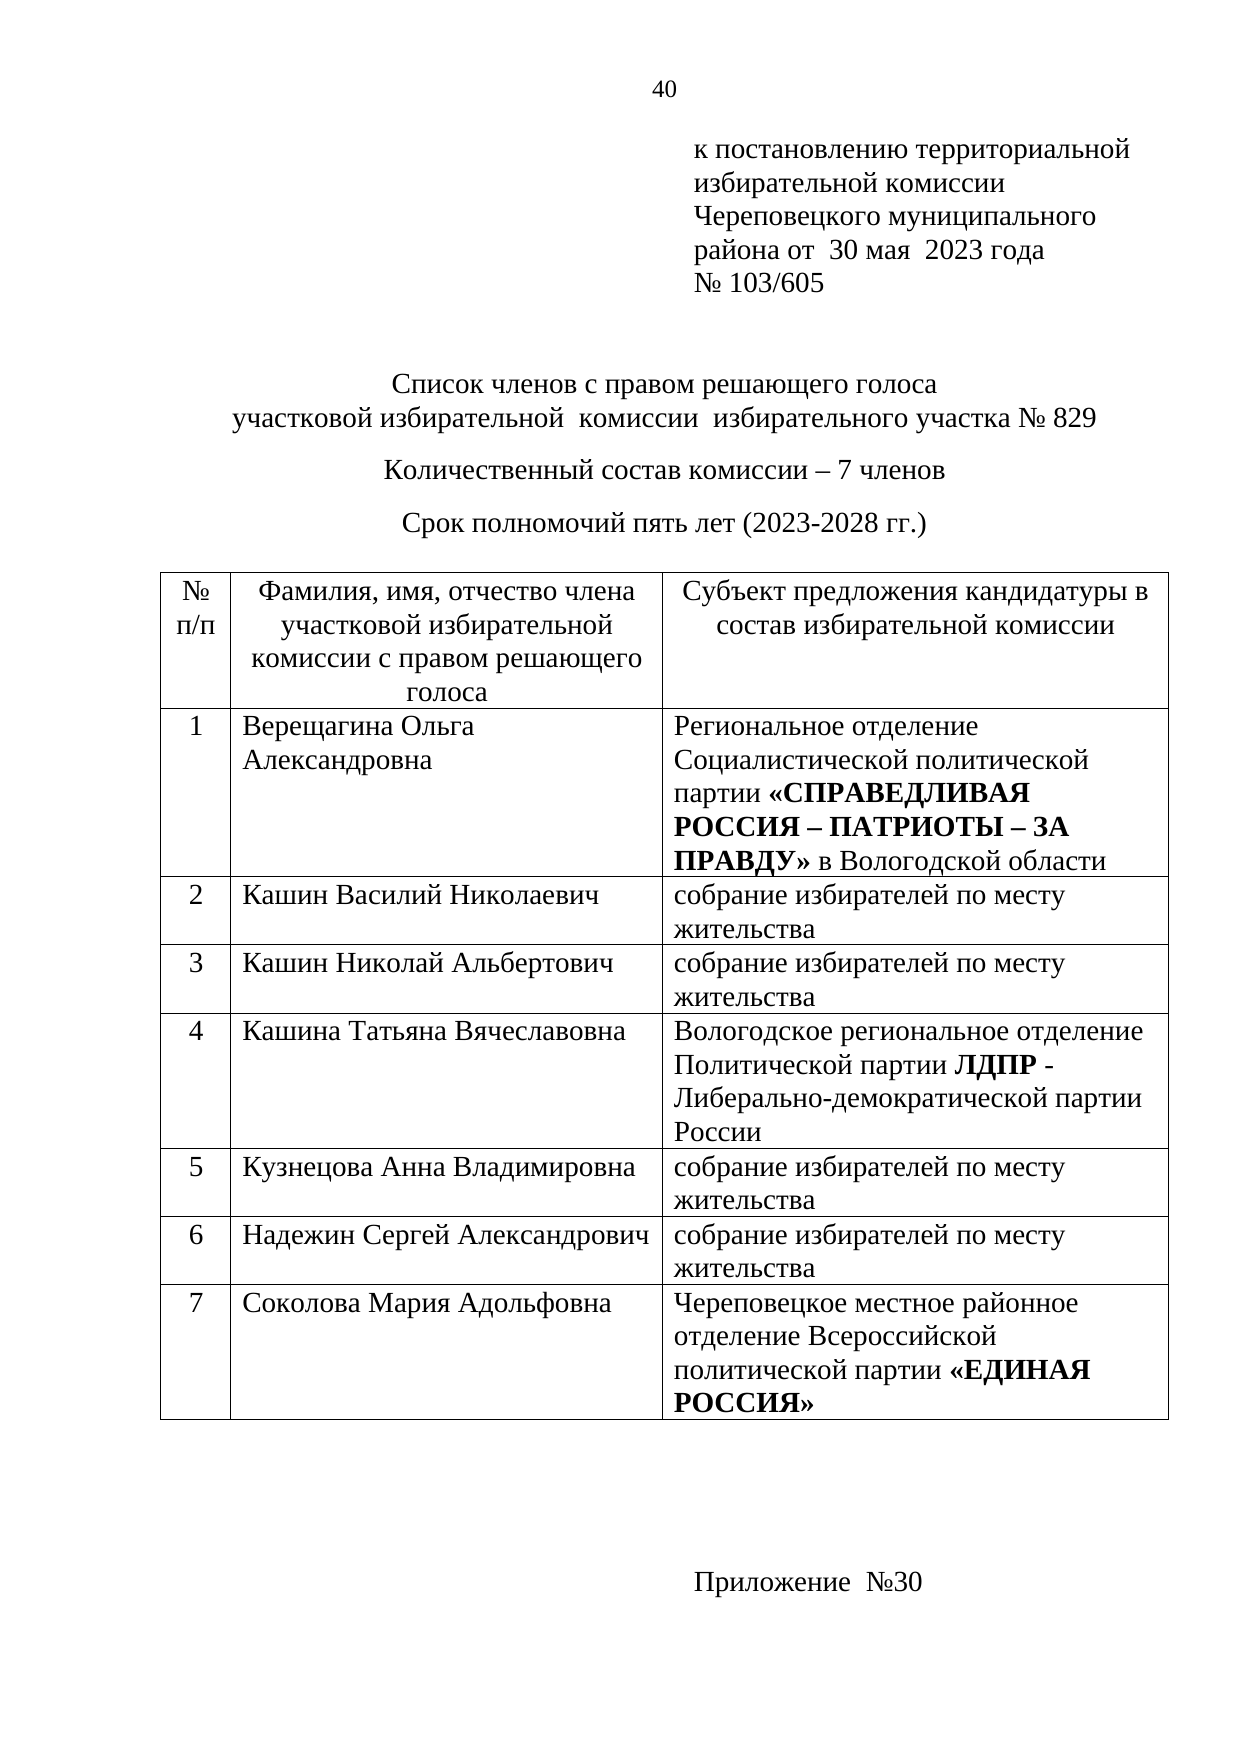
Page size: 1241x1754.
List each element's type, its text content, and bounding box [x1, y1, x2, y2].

text Список членов с правом решающего голоса [177, 366, 1152, 400]
text Приложение №30 [693, 1564, 1152, 1597]
table_cell 6 [161, 1217, 230, 1284]
table_cell собрание избирателей по месту жительства [663, 1217, 1168, 1284]
text участковой избирательной комиссии избирательного участка № 829 [177, 400, 1152, 433]
table_cell Кашин Василий Николаевич [231, 877, 662, 944]
table_header Фамилия, имя, отчество члена участковой избирательной комиссии с правом решающего голоса [231, 573, 662, 707]
table_cell собрание избирателей по месту жительства [663, 877, 1168, 944]
table_cell 7 [161, 1285, 230, 1419]
table_cell 3 [161, 945, 230, 1012]
table_cell 5 [161, 1149, 230, 1216]
table_cell 1 [161, 709, 230, 876]
text Срок полномочий пять лет (2023-2028 гг.) [177, 505, 1152, 539]
table_header Субъект предложения кандидатуры в состав избирательной комиссии [663, 573, 1168, 707]
text № 103/605 [693, 266, 1152, 299]
text Количественный состав комиссии – 7 членов [177, 452, 1152, 486]
table_cell собрание избирателей по месту жительства [663, 945, 1168, 1012]
table_cell 4 [161, 1014, 230, 1148]
text к постановлению территориальной избирательной комиссии Череповецкого муниципального района от 30 мая 2023 года [693, 131, 1152, 266]
table_header № п/п [161, 573, 230, 707]
table_cell Кашина Татьяна Вячеславовна [231, 1014, 662, 1148]
table_cell 2 [161, 877, 230, 944]
table_cell Верещагина Ольга Александровна [231, 709, 662, 876]
table_cell собрание избирателей по месту жительства [663, 1149, 1168, 1216]
table_cell Надежин Сергей Александрович [231, 1217, 662, 1284]
table_cell Кашин Николай Альбертович [231, 945, 662, 1012]
table_cell Региональное отделение Социалистической политической партии «СПРАВЕДЛИВАЯ РОССИЯ – ПАТРИОТЫ – ЗА ПРАВДУ» в Вологодской области [663, 709, 1168, 876]
table_cell Кузнецова Анна Владимировна [231, 1149, 662, 1216]
table_cell Соколова Мария Адольфовна [231, 1285, 662, 1419]
table_cell Череповецкое местное районное отделение Всероссийской политической партии «ЕДИНАЯ РОССИЯ» [663, 1285, 1168, 1419]
table_cell Вологодское региональное отделение Политической партии ЛДПР - Либерально-демократической партии России [663, 1014, 1168, 1148]
